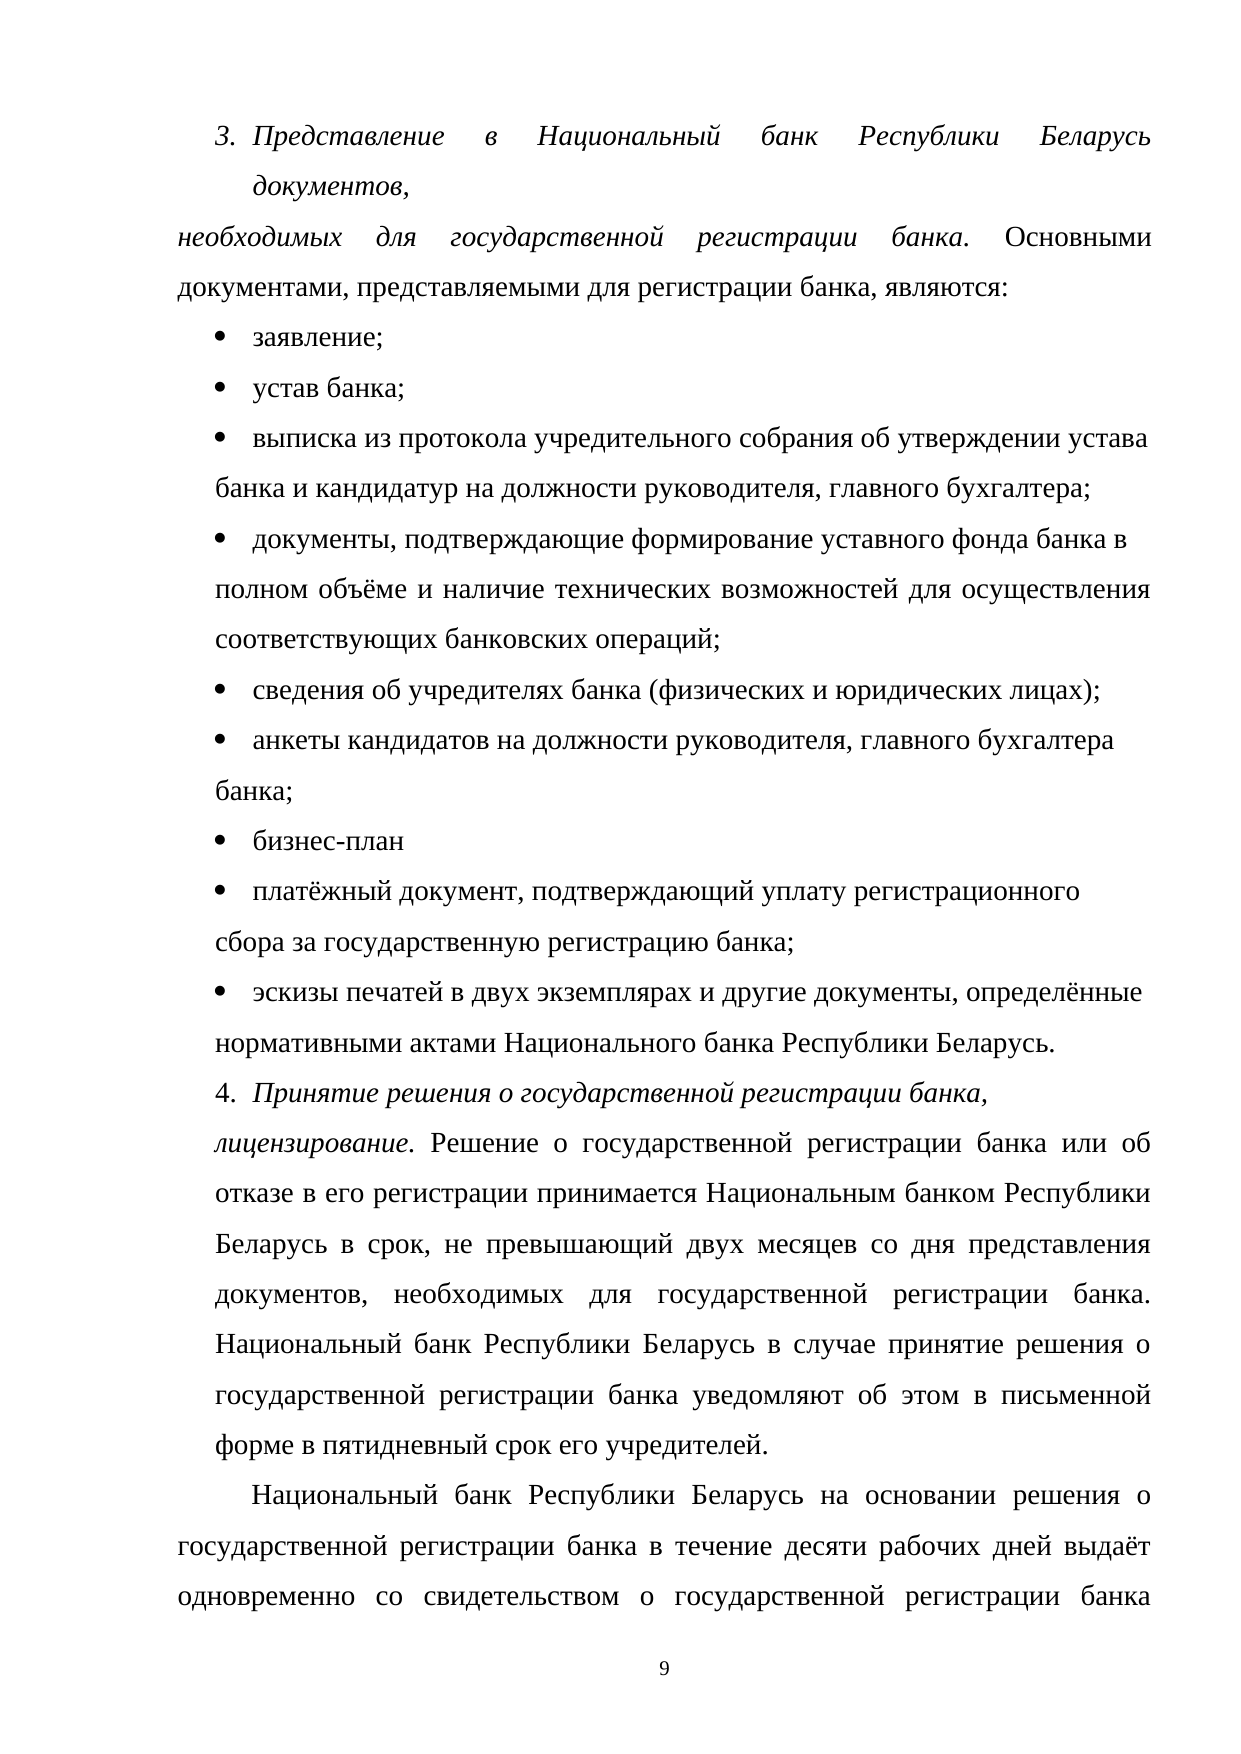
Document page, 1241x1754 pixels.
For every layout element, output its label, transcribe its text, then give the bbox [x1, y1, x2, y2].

list заявление; [215, 319, 1152, 353]
list эскизы печатей в двух экземплярах и другие документы, определённые [215, 974, 1152, 1008]
text лицензирование. Решение о государственной регистрации банка или об отказе в его регистрации принимается Национальным банком Республики Беларусь в срок, не превышающий двух месяцев со дня представления документов, необходимых для государственной регистрации банка. Национальный банк Республики Беларусь в случае принятие решения о государственной регистрации банка уведомляют об этом в письменной форме в пятидневный срок его учредителей. [215, 1125, 1152, 1461]
list Представление в Национальный банк Республики Беларусь документов, [215, 118, 1152, 202]
list бизнес-план [215, 823, 1152, 857]
text банка; [215, 773, 1152, 806]
list устав банка; [215, 370, 1152, 403]
list выписка из протокола учредительного собрания об утверждении устава [215, 420, 1152, 454]
text необходимых для государственной регистрации банка. Основными документами, представляемыми для регистрации банка, являются: [177, 219, 1152, 303]
text нормативными актами Национального банка Республики Беларусь. [215, 1025, 1152, 1058]
list сведения об учредителях банка (физических и юридических лицах); [215, 672, 1152, 706]
list анкеты кандидатов на должности руководителя, главного бухгалтера [215, 722, 1152, 756]
text сбора за государственную регистрацию банка; [215, 924, 1152, 957]
list документы, подтверждающие формирование уставного фонда банка в [215, 521, 1152, 554]
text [177, 1477, 1152, 1612]
text банка и кандидатур на должности руководителя, главного бухгалтера; [215, 471, 1152, 504]
text полном объёме и наличие технических возможностей для осуществления соответствующих банковских операций; [215, 571, 1152, 655]
list платёжный документ, подтверждающий уплату регистрационного [215, 873, 1152, 907]
list Принятие решения о государственной регистрации банка, [215, 1075, 1152, 1108]
